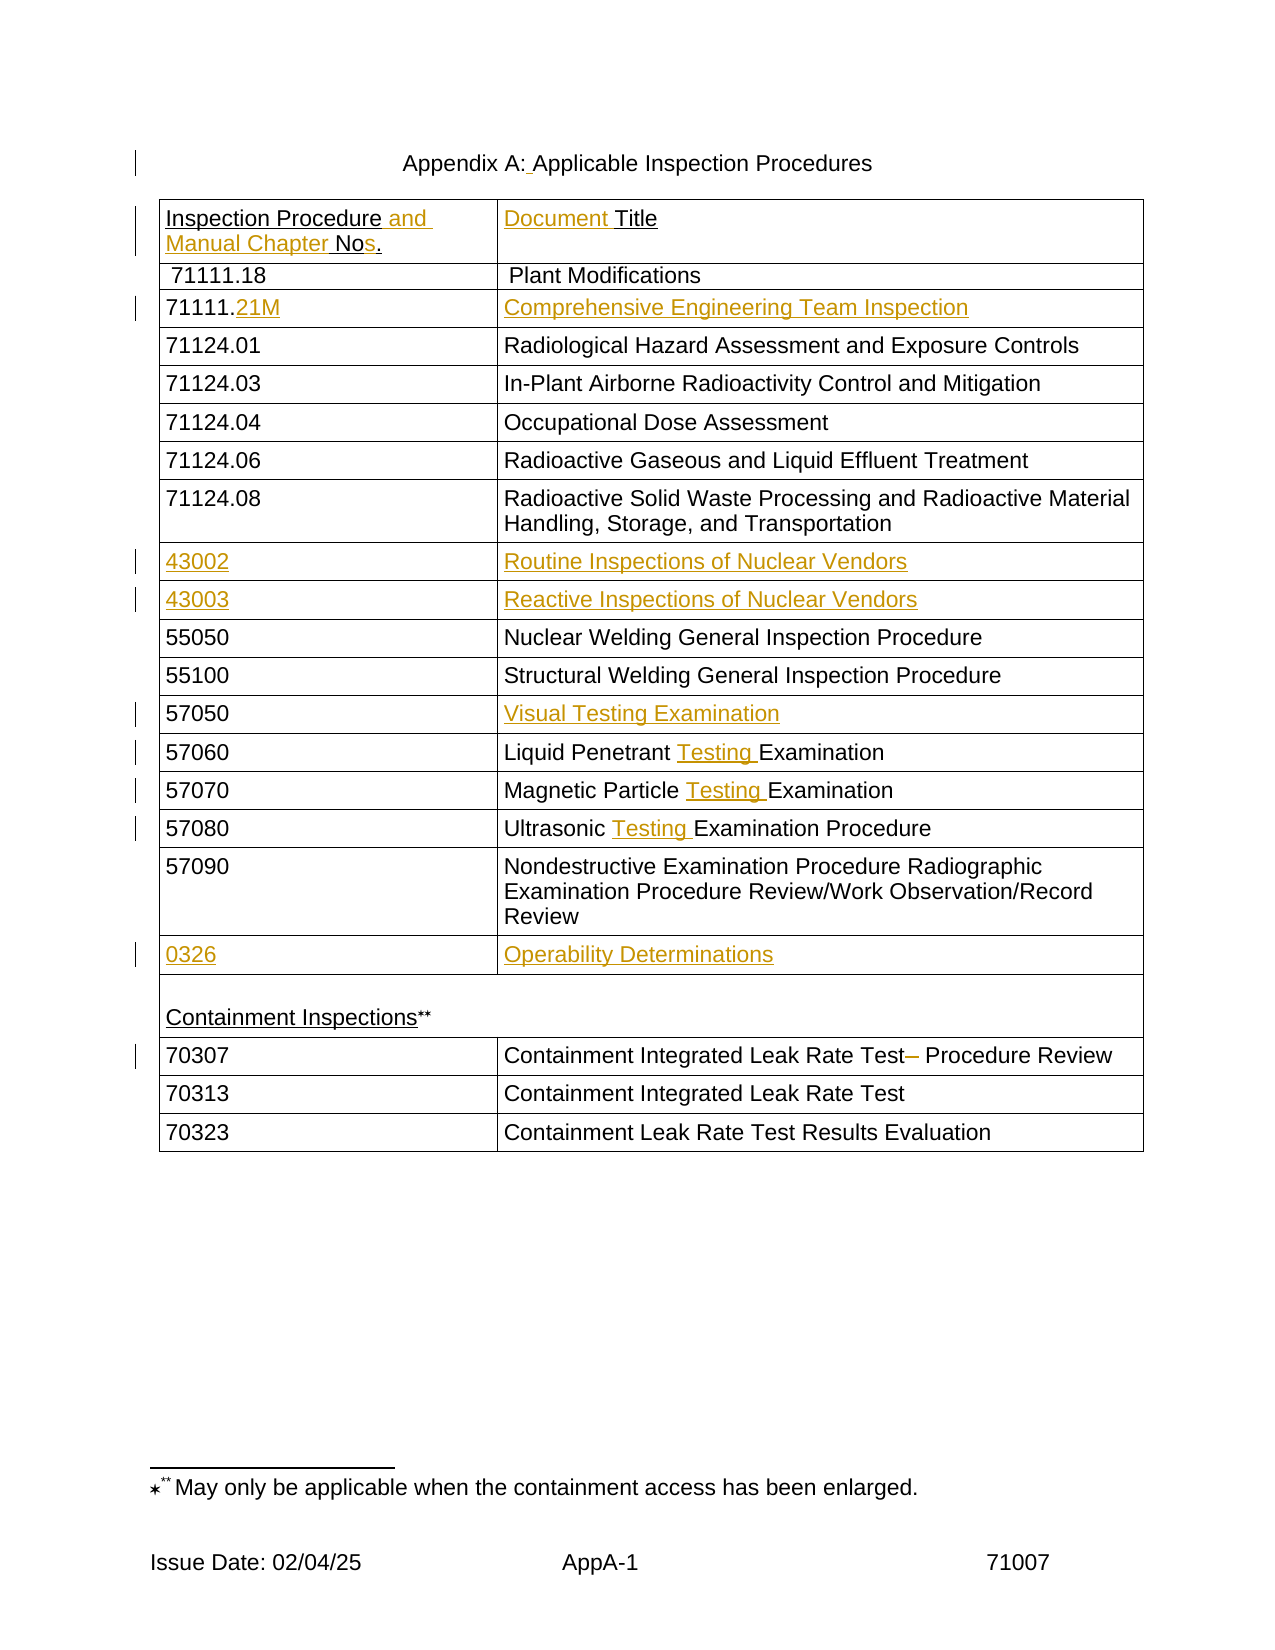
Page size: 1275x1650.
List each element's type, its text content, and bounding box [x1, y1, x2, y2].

table_cell [160, 581, 497, 618]
table_cell Nuclear Welding General Inspection Procedure [498, 620, 1143, 657]
table_cell 57090 [160, 848, 497, 935]
table_cell Plant Modifications [498, 264, 1143, 288]
table_cell Structural Welding General Inspection Procedure [498, 658, 1143, 695]
title Appendix A:Applicable Inspection Procedures [150, 150, 1125, 176]
table_cell Magnetic Particle Examination [498, 772, 1143, 809]
table_cell [498, 581, 1143, 618]
table_cell 57050 [160, 696, 497, 733]
table_cell 57070 [160, 772, 497, 809]
table_cell 70307 [160, 1038, 497, 1075]
table_cell Containment Inspections [160, 975, 1143, 1037]
table_cell 71111.18 [160, 264, 497, 288]
table_cell In-Plant Airborne Radioactivity Control and Mitigation [498, 366, 1143, 403]
table_cell 71124.03 [160, 366, 497, 403]
table_cell 71124.08 [160, 480, 497, 542]
table_header Title [498, 200, 1143, 262]
table_cell 71124.06 [160, 442, 497, 479]
table_cell 71124.04 [160, 404, 497, 441]
table_cell Radiological Hazard Assessment and Exposure Controls [498, 328, 1143, 365]
table_cell Containment Integrated Leak Rate Test [498, 1076, 1143, 1113]
table_cell 71124.01 [160, 328, 497, 365]
table_cell Radioactive Gaseous and Liquid Effluent Treatment [498, 442, 1143, 479]
table_cell Containment Leak Rate Test Results Evaluation [498, 1114, 1143, 1151]
table_cell [160, 936, 497, 973]
table_cell Containment Integrated Leak Rate Test Procedure Review [498, 1038, 1143, 1075]
table_cell 70323 [160, 1114, 497, 1151]
table_cell [498, 936, 1143, 973]
table_cell [498, 290, 1143, 327]
table_header Inspection Procedure No. [160, 200, 497, 262]
table_cell 70313 [160, 1076, 497, 1113]
table_cell 55100 [160, 658, 497, 695]
table_cell Liquid Penetrant Examination [498, 734, 1143, 771]
table_cell Nondestructive Examination Procedure Radiographic Examination Procedure Review/Work Observation/Record Review [498, 848, 1143, 935]
table_cell 57080 [160, 810, 497, 847]
table_cell [498, 696, 1143, 733]
table_cell Ultrasonic Examination Procedure [498, 810, 1143, 847]
table_cell [160, 543, 497, 580]
table_cell [498, 543, 1143, 580]
table_cell 55050 [160, 620, 497, 657]
table_cell 57060 [160, 734, 497, 771]
table_cell Occupational Dose Assessment [498, 404, 1143, 441]
table_cell Radioactive Solid Waste Processing and Radioactive Material Handling, Storage, and Transportation [498, 480, 1143, 542]
table_cell 71111. [160, 290, 497, 327]
